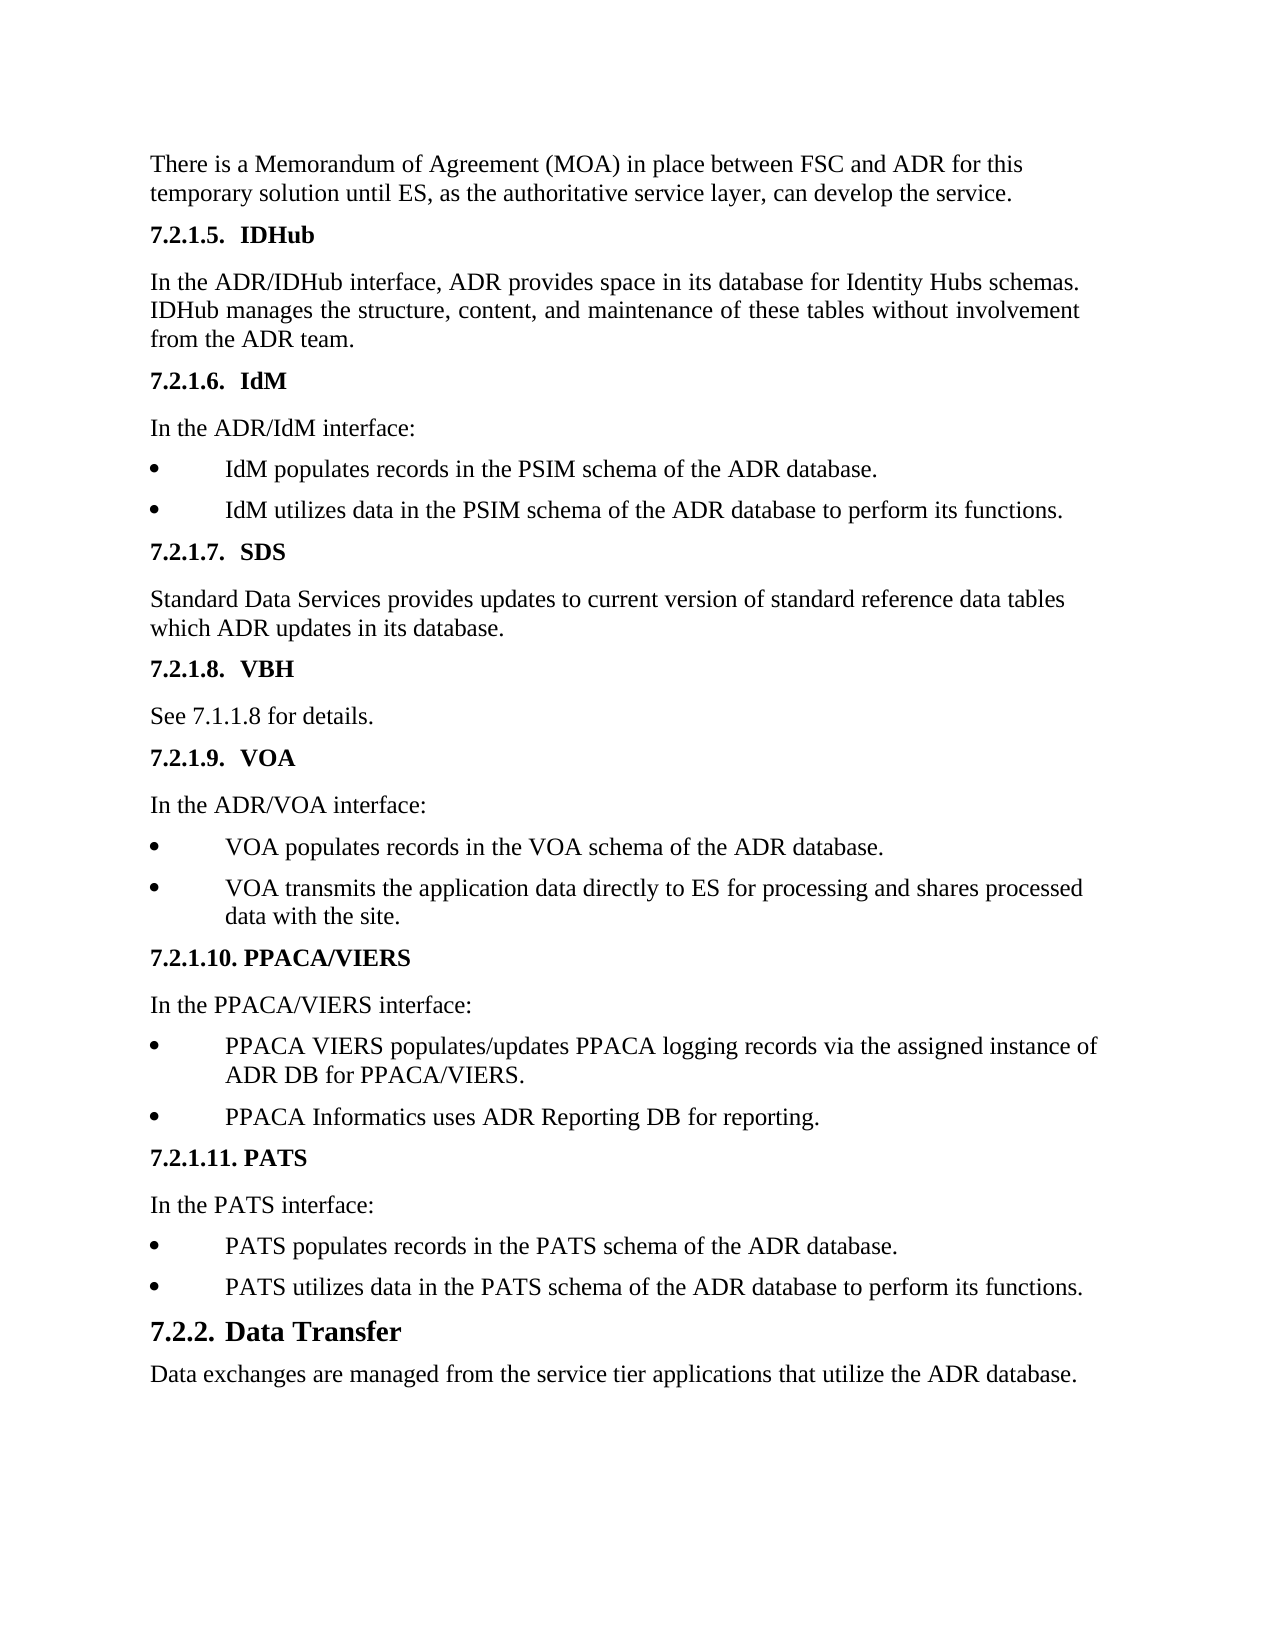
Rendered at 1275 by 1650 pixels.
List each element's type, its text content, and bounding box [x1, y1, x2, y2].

text In the ADR/IdM interface: [150, 413, 1137, 442]
subtitle IdM [150, 366, 1137, 395]
subtitle VBH [150, 654, 1137, 683]
text In the PPACA/VIERS interface: [150, 990, 1137, 1019]
subtitle Data Transfer [150, 1314, 1137, 1347]
subtitle IDHub [150, 220, 1137, 248]
list VOA populates records in the VOA schema of the ADR database. [150, 832, 1137, 860]
text See 7.1.1.8 for details. [150, 701, 1137, 730]
text In the PATS interface: [150, 1190, 1137, 1219]
list IdM utilizes data in the PSIM schema of the ADR database to perform its functions. [150, 495, 1137, 524]
text Standard Data Services provides updates to current version of standard reference data tables which ADR updates in its database. [150, 584, 1117, 641]
text Data exchanges are managed from the service tier applications that utilize the ADR database. [150, 1359, 1137, 1388]
subtitle 7.2.1.11. PATS [150, 1143, 1137, 1172]
subtitle VOA [150, 743, 1137, 772]
subtitle 7.2.1.10. PPACA/VIERS [150, 943, 1137, 972]
list PPACA Informatics uses ADR Reporting DB for reporting. [150, 1102, 1137, 1130]
list IdM populates records in the PSIM schema of the ADR database. [150, 454, 1137, 483]
list PATS populates records in the PATS schema of the ADR database. [150, 1231, 1137, 1260]
list PATS utilizes data in the PATS schema of the ADR database to perform its functions. [150, 1272, 1137, 1301]
text In the ADR/VOA interface: [150, 790, 1137, 819]
subtitle SDS [150, 537, 1137, 566]
text There is a Memorandum of Agreement (MOA) in place between FSC and ADR for this temporary solution until ES, as the authoritative service layer, can develop the service. [150, 149, 1117, 207]
list PPACA VIERS populates/updates PPACA logging records via the assigned instance of ADR DB for PPACA/VIERS. [150, 1031, 1100, 1089]
list VOA transmits the application data directly to ES for processing and shares processed data with the site. [150, 873, 1086, 930]
text In the ADR/IDHub interface, ADR provides space in its database for Identity Hubs schemas. IDHub manages the structure, content, and maintenance of these tables without involvement from the ADR team. [150, 267, 1080, 353]
